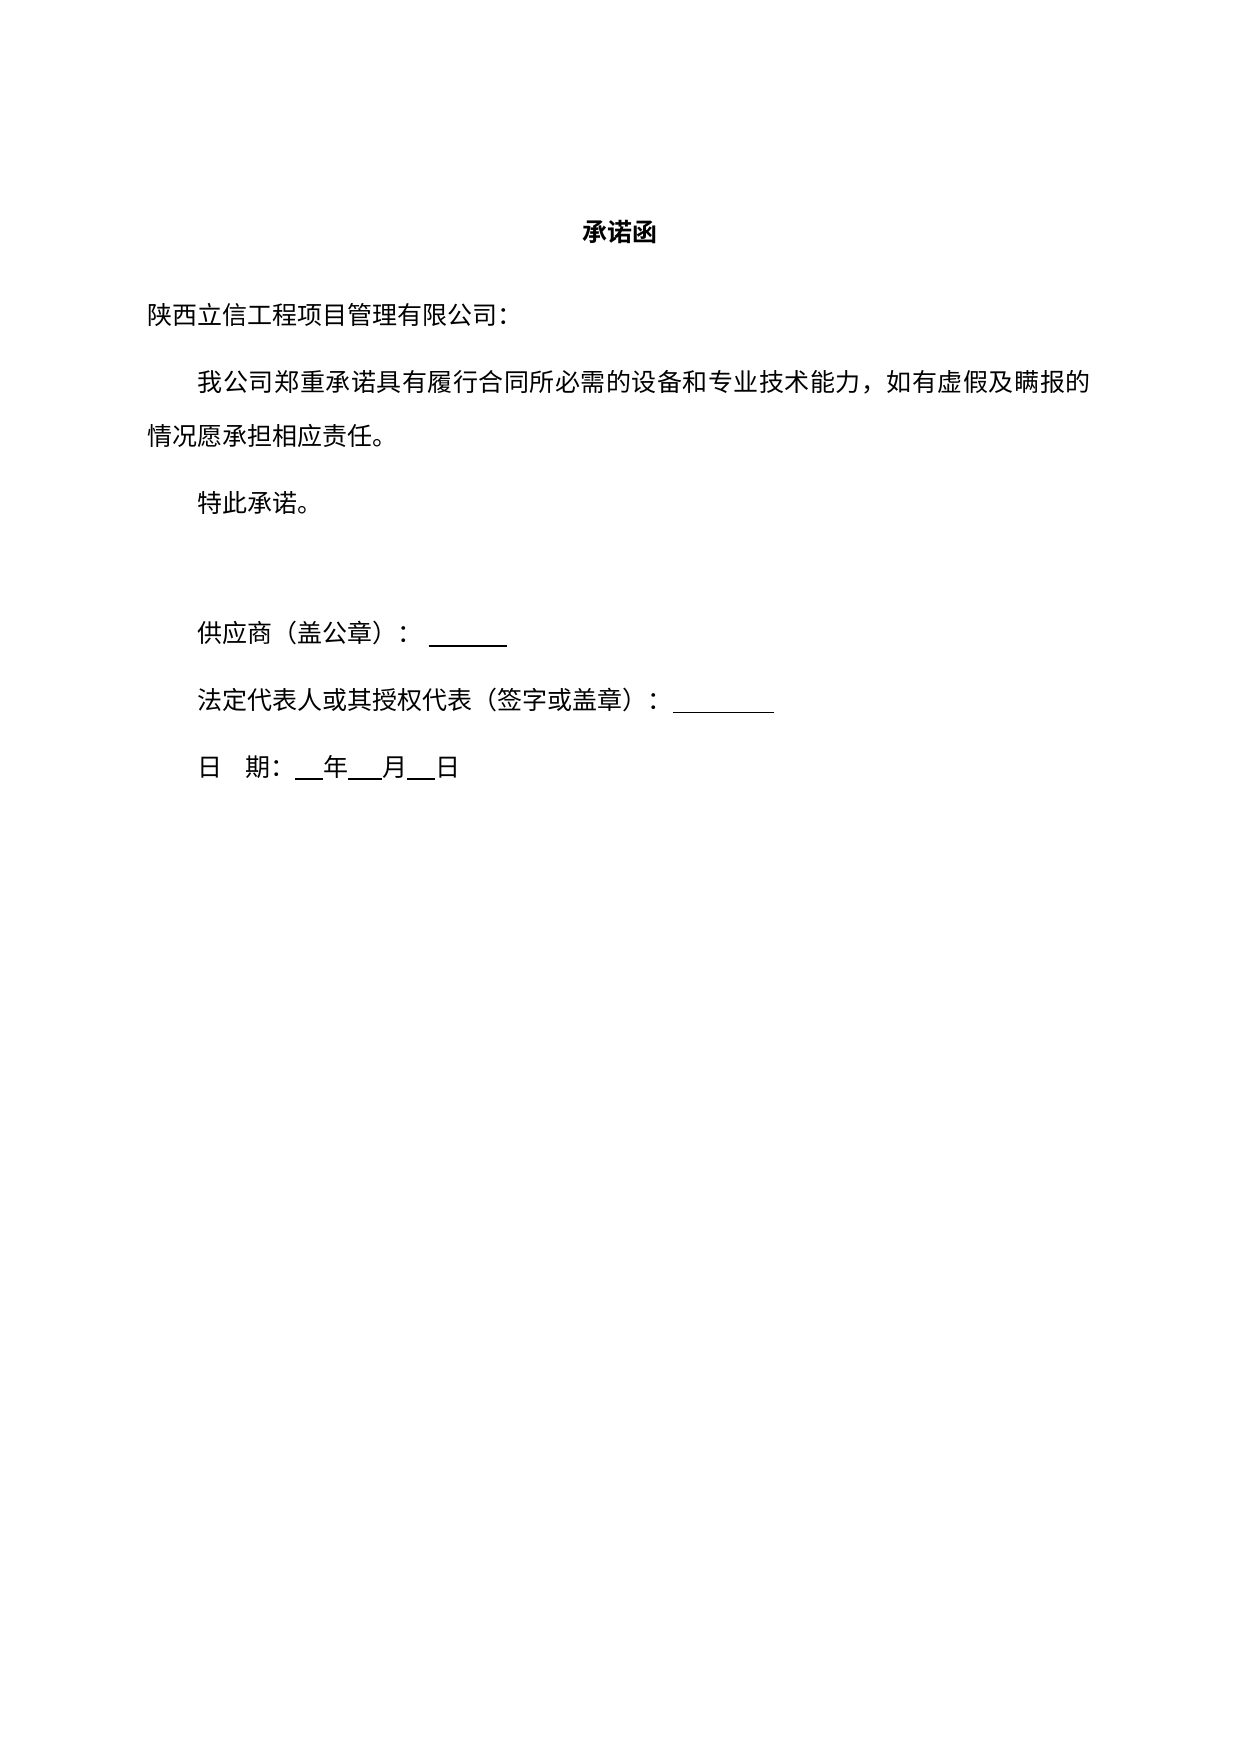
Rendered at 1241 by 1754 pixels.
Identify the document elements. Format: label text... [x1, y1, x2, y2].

text 承诺函 [148, 212, 1093, 249]
text 特此承诺。 [148, 483, 1093, 519]
text 我公司郑重承诺具有履行合同所必需的设备和专业技术能力，如有虚假及瞒报的情况愿承担相应责任。 [148, 362, 1093, 453]
text 法定代表人或其授权代表（签字或盖章）： [148, 681, 1093, 717]
text 供应商（盖公章）： [148, 614, 1093, 650]
text 日 期： 年 月 日 [148, 747, 1093, 784]
text 陕西立信工程项目管理有限公司： [148, 295, 1093, 331]
